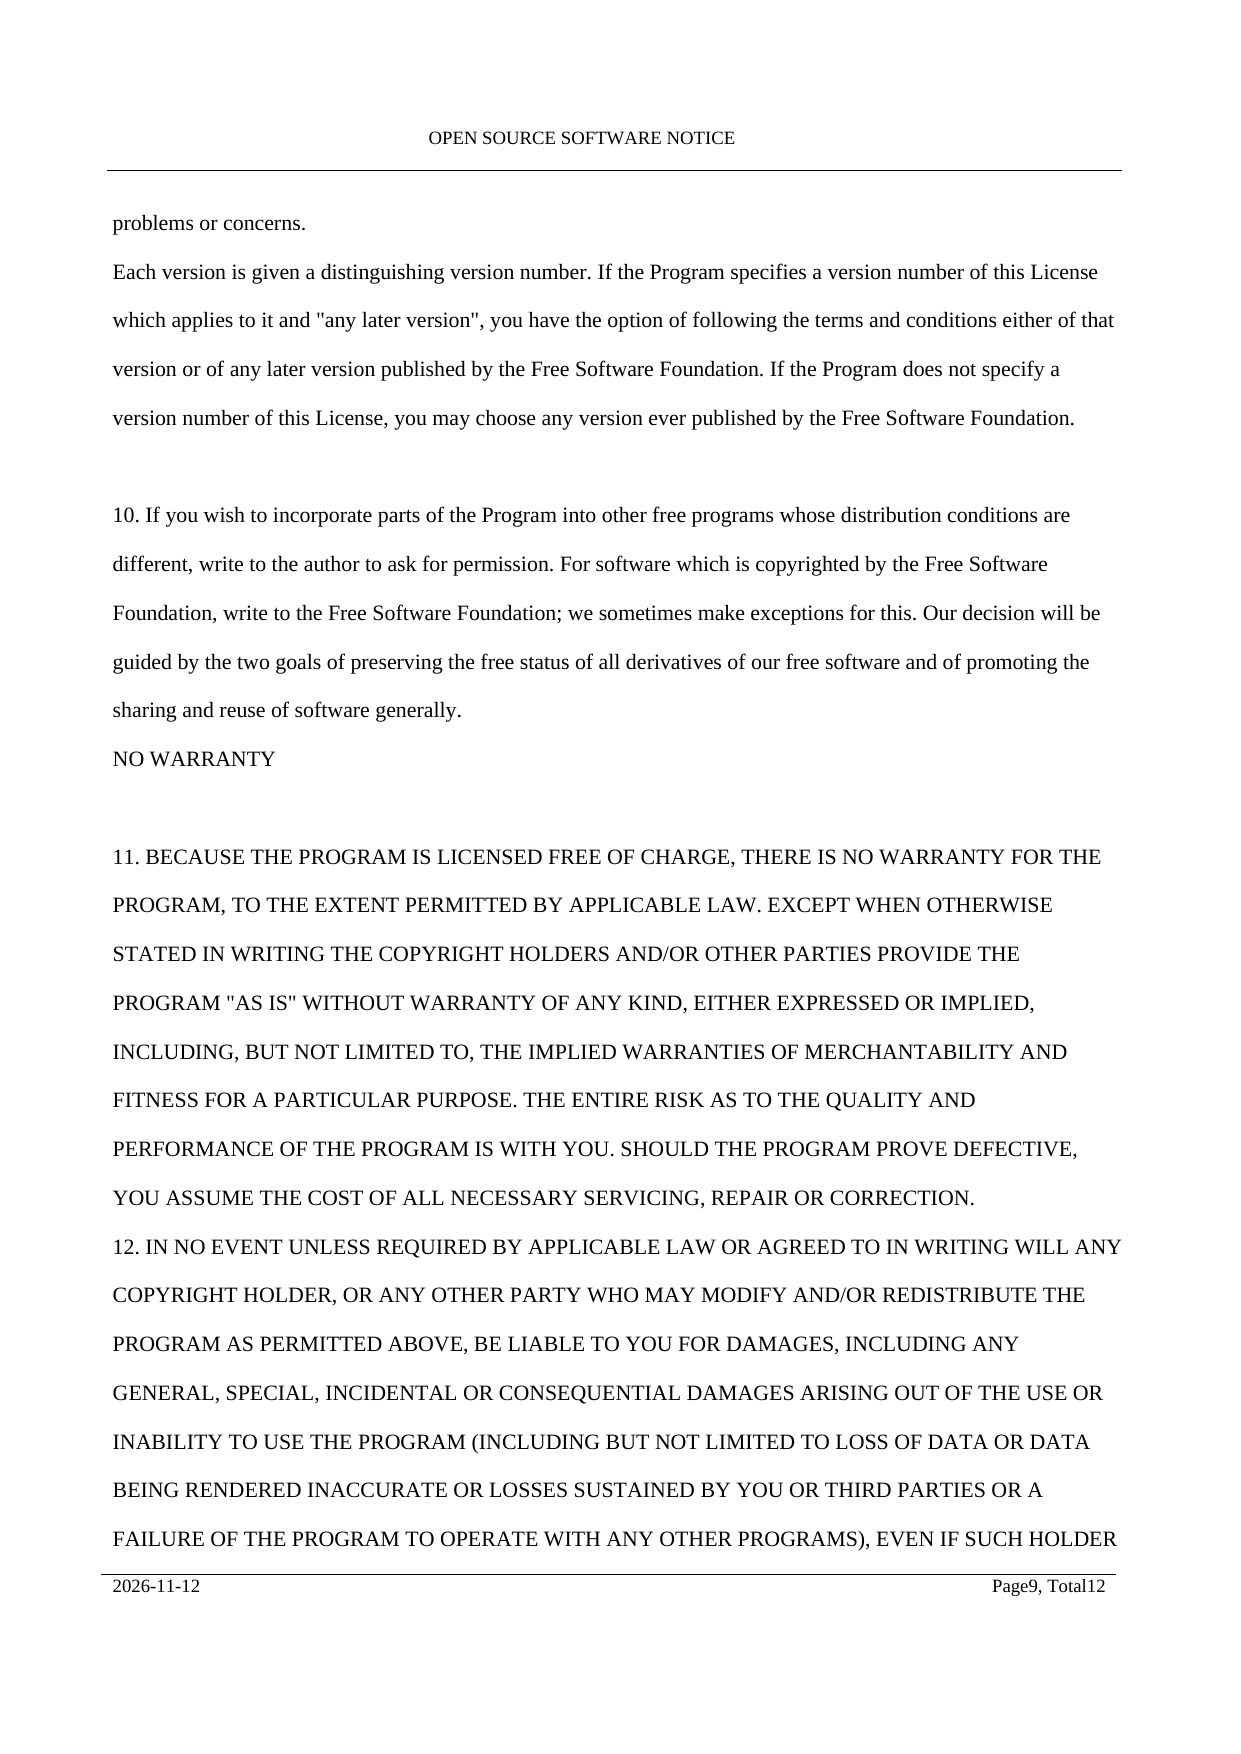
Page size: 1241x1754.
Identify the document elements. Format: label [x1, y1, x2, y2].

text [112, 206, 1128, 1555]
